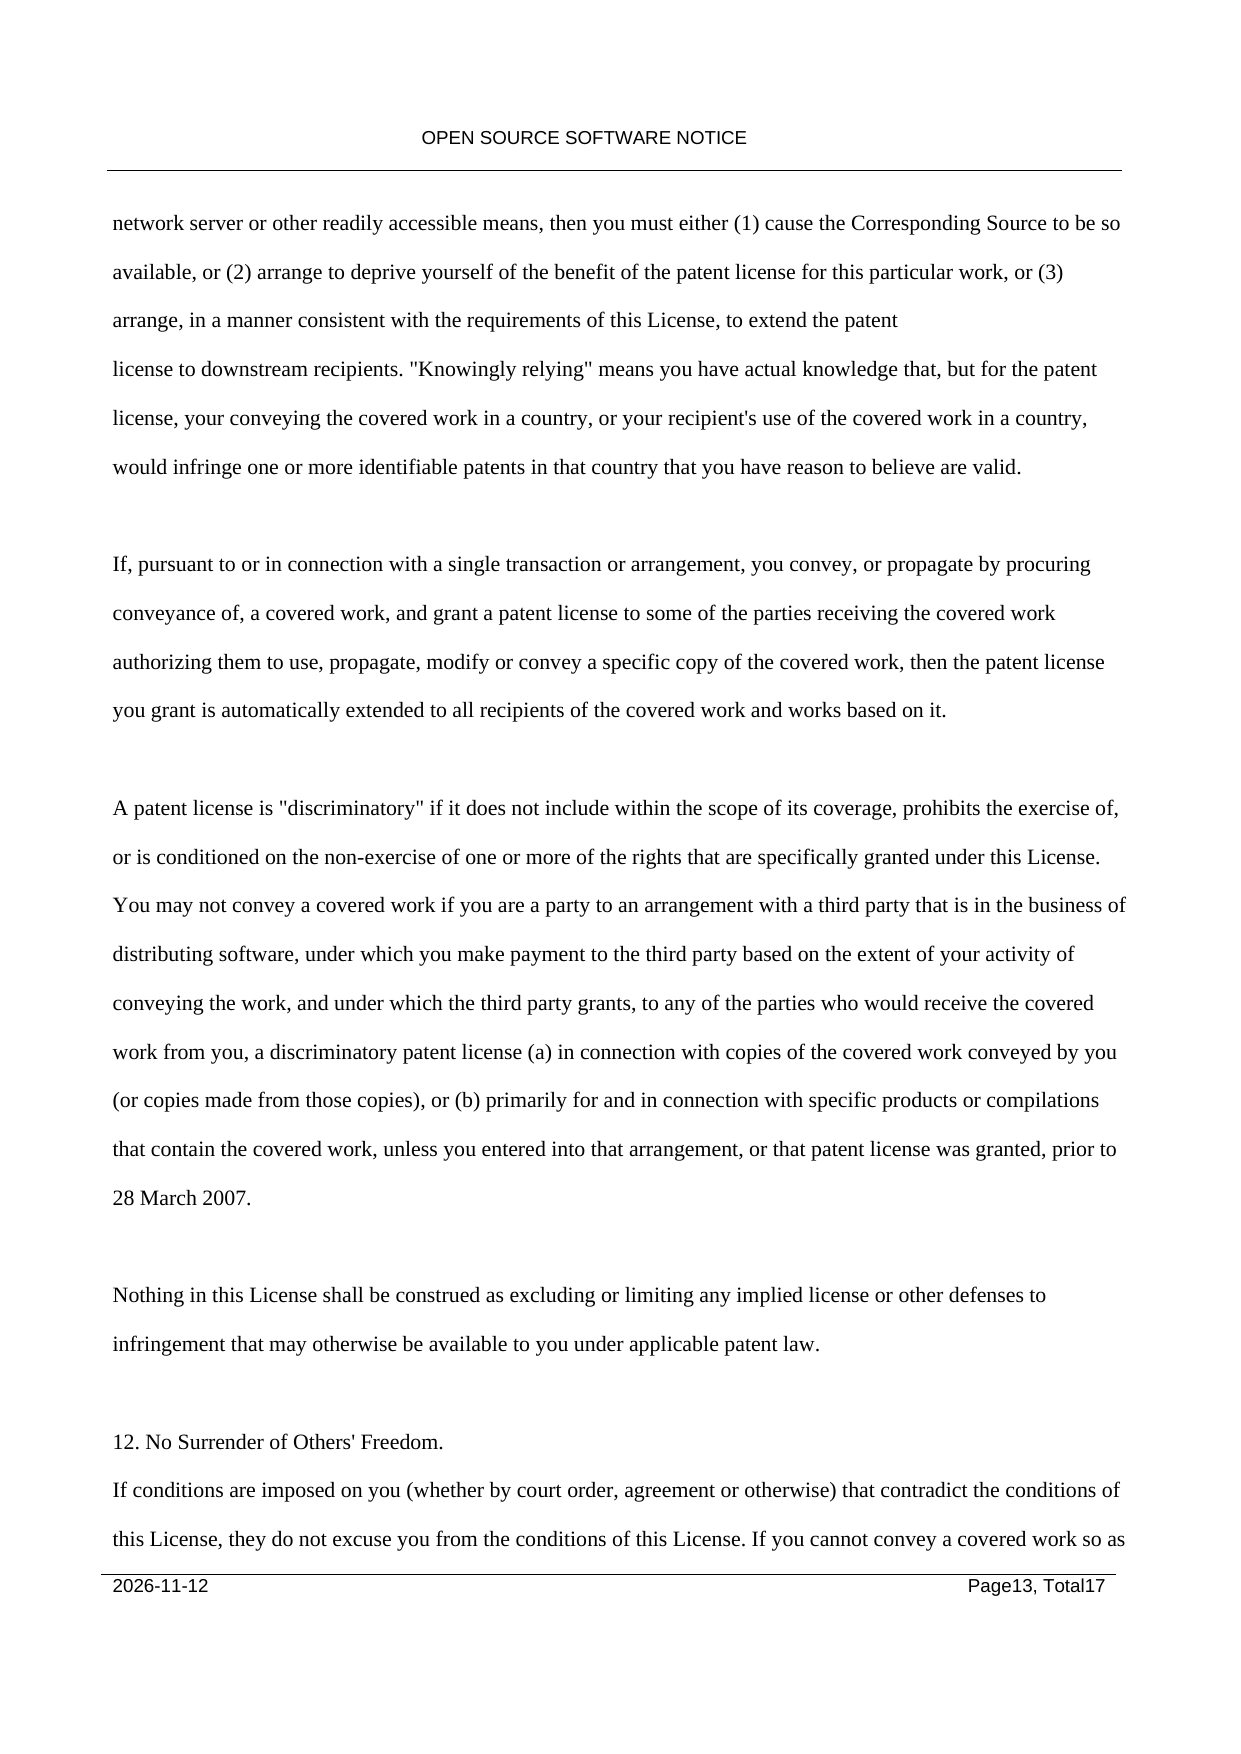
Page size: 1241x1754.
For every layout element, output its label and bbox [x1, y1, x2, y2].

text [112, 206, 1128, 1555]
